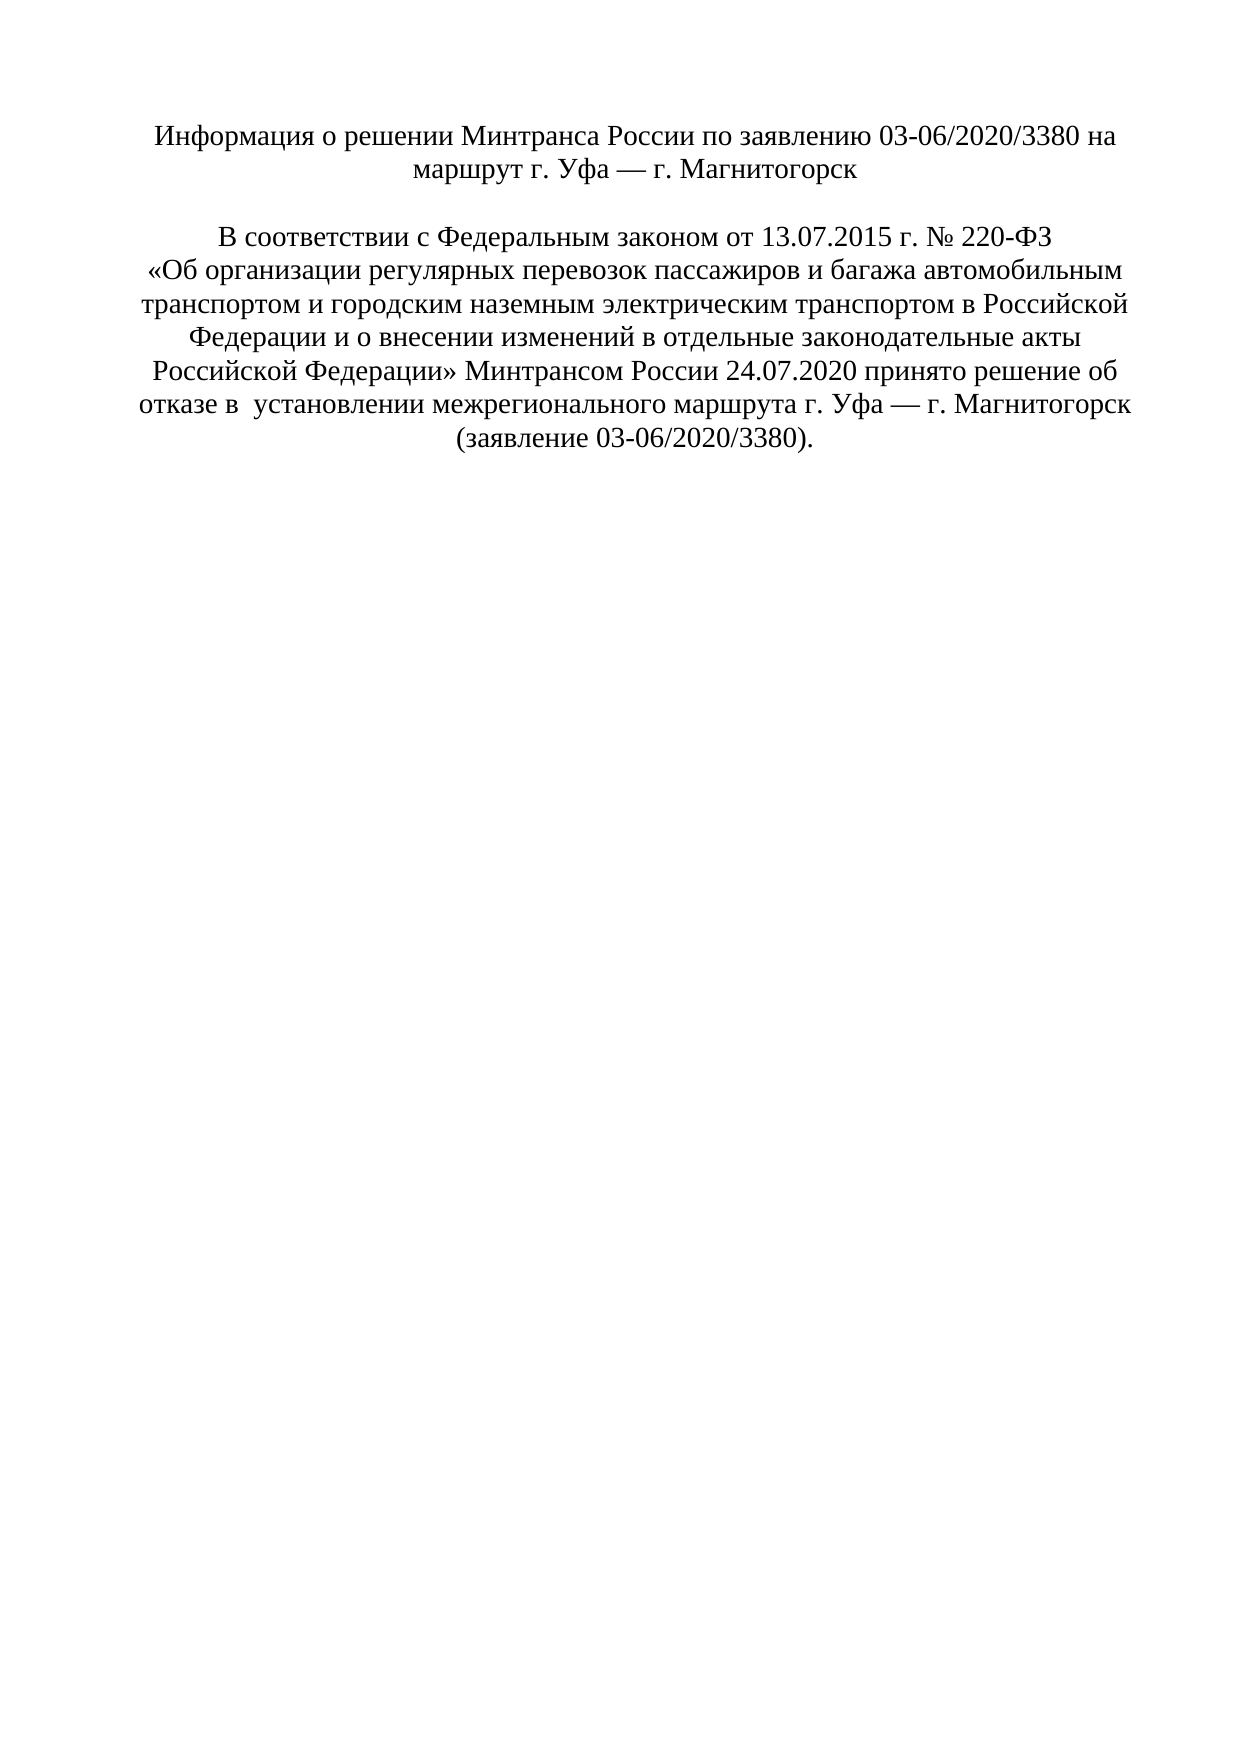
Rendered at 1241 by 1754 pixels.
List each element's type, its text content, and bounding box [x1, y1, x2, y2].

text Информация о решении Минтранса России по заявлению 03-06/2020/3380 на маршрут г. Уфа — г. Магнитогорск [118, 118, 1152, 185]
text В соответствии с Федеральным законом от 13.07.2015 г. № 220-ФЗ «Об организации регулярных перевозок пассажиров и багажа автомобильным транспортом и городским наземным электрическим транспортом в Российской Федерации и о внесении изменений в отдельные законодательные акты Российской Федерации» Минтрансом России 24.07.2020 принято решение об отказе в установлении межрегионального маршрута г. Уфа — г. Магнитогорск (заявление 03-06/2020/3380). [118, 219, 1152, 453]
